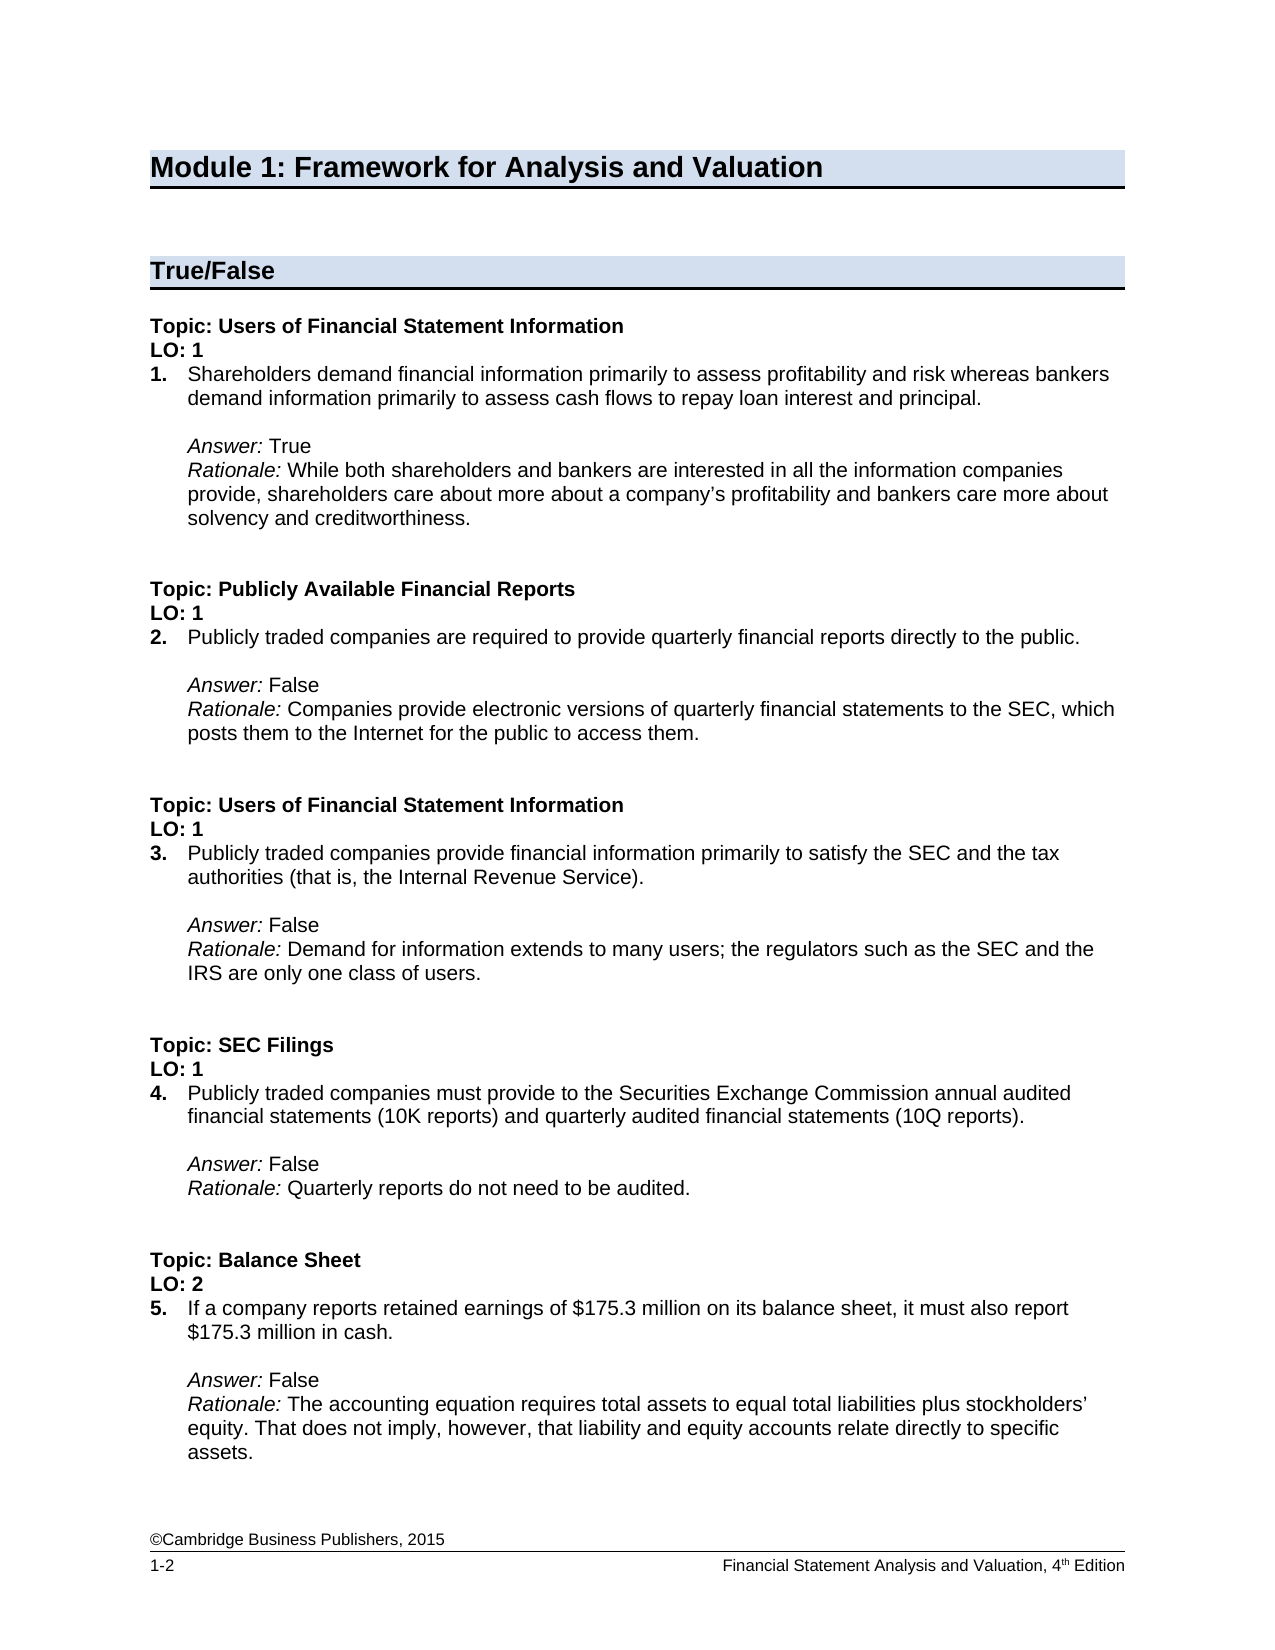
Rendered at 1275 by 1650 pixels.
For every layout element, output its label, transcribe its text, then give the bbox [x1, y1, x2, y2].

text Answer: True [187, 433, 1125, 457]
text 2. Publicly traded companies are required to provide quarterly financial reports directly to the public. [150, 625, 1125, 649]
text LO: 1 [150, 1056, 1125, 1080]
text Rationale: Companies provide electronic versions of quarterly financial statements to the SEC, which posts them to the Internet for the public to access them. [187, 697, 1125, 745]
text Answer: False [187, 1152, 1125, 1176]
text Answer: False [187, 673, 1125, 697]
text True/False [150, 256, 1125, 287]
text Rationale: Quarterly reports do not need to be audited. [187, 1176, 1125, 1200]
text Topic: Balance Sheet [150, 1248, 1125, 1272]
text Answer: False [187, 1368, 1125, 1392]
text Topic: Publicly Available Financial Reports [150, 577, 1125, 601]
text LO: 1 [150, 338, 1125, 362]
text Topic: Users of Financial Statement Information [150, 314, 1125, 338]
text LO: 2 [150, 1272, 1125, 1296]
text 1. Shareholders demand financial information primarily to assess profitability and risk whereas bankers demand information primarily to assess cash flows to repay loan interest and principal. [150, 362, 1125, 409]
text LO: 1 [150, 601, 1125, 625]
text Answer: False [187, 913, 1125, 937]
text Rationale: While both shareholders and bankers are interested in all the information companies provide, shareholders care about more about a company’s profitability and bankers care more about solvency and creditworthiness. [187, 457, 1125, 529]
text 5. If a company reports retained earnings of $175.3 million on its balance sheet, it must also report $175.3 million in cash. [150, 1296, 1125, 1344]
text 4. Publicly traded companies must provide to the Securities Exchange Commission annual audited financial statements (10K reports) and quarterly audited financial statements (10Q reports). [150, 1080, 1125, 1128]
text Rationale: The accounting equation requires total assets to equal total liabilities plus stockholders’ equity. That does not imply, however, that liability and equity accounts relate directly to specific assets. [187, 1392, 1125, 1464]
text Rationale: Demand for information extends to many users; the regulators such as the SEC and the IRS are only one class of users. [187, 937, 1125, 984]
text Topic: Users of Financial Statement Information [150, 793, 1125, 817]
text 3. Publicly traded companies provide financial information primarily to satisfy the SEC and the tax authorities (that is, the Internal Revenue Service). [150, 841, 1125, 889]
text LO: 1 [150, 817, 1125, 841]
text Topic: SEC Filings [150, 1032, 1125, 1056]
text Module 1: Framework for Analysis and Valuation [150, 150, 1125, 186]
